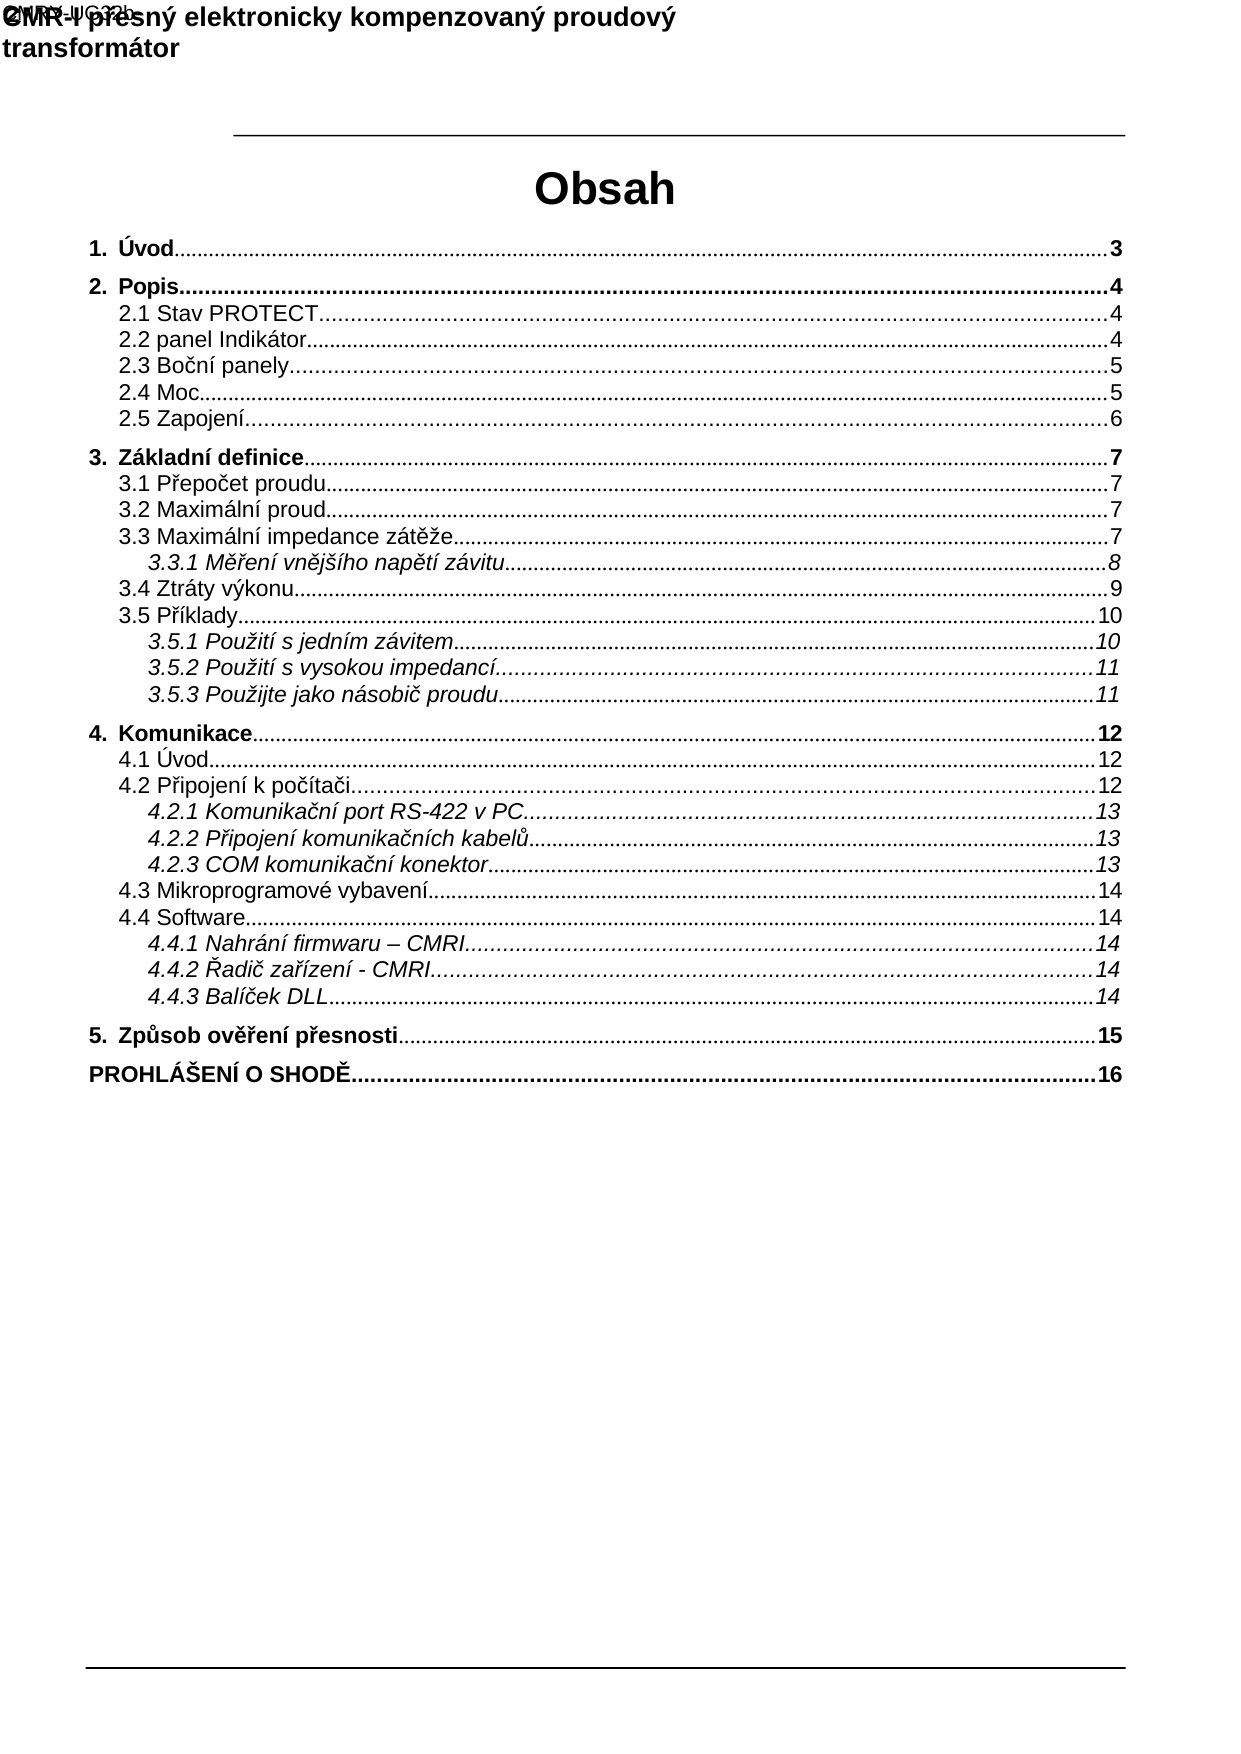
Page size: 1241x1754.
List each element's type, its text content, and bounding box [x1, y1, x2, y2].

text Obsah [73, 162, 1138, 214]
